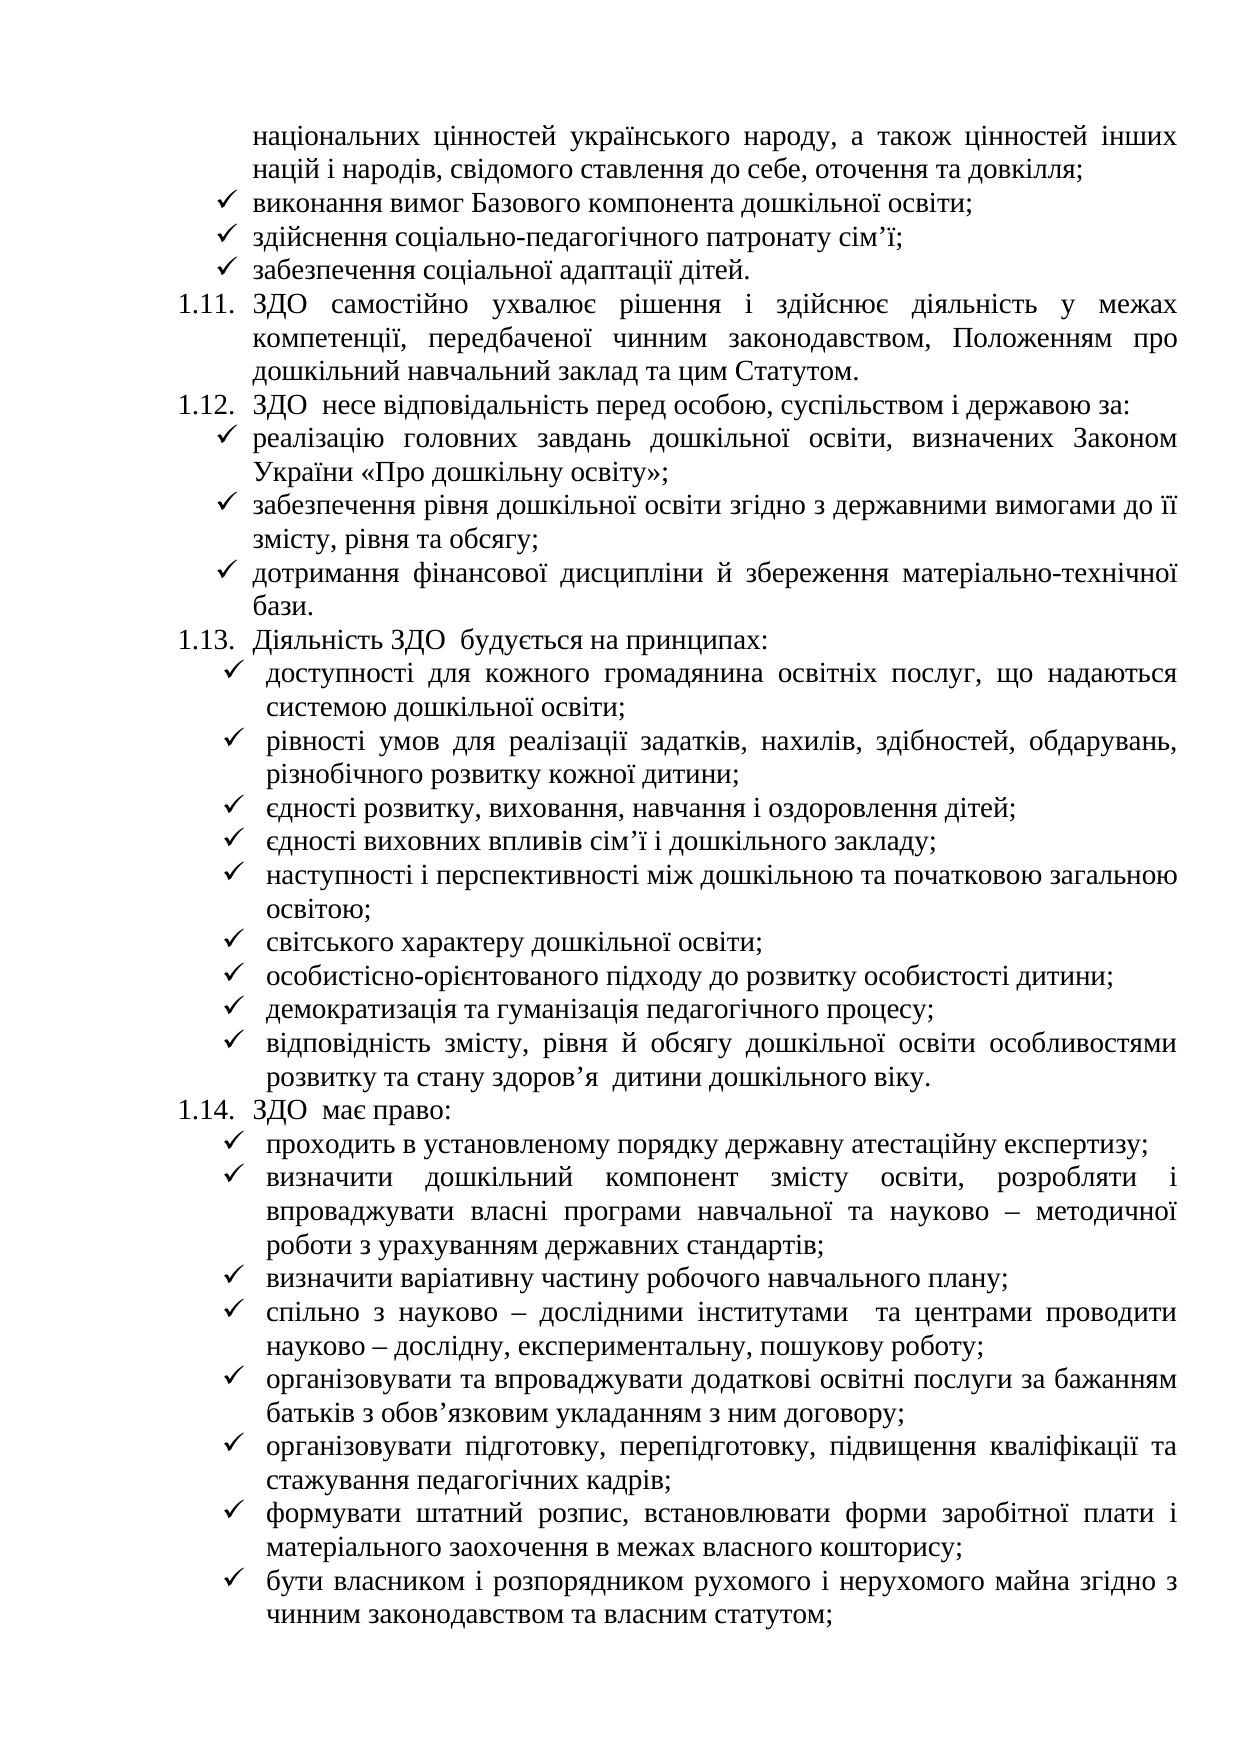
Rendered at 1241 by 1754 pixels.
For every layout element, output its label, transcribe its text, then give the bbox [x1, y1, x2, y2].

list визначити варіативну частину робочого навчального плану; [222, 1260, 1178, 1294]
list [215, 118, 1178, 185]
list реалізацію головних завдань дошкільної освіти, визначених Законом України «Про дошкільну освіту»; [215, 420, 1178, 487]
list здійснення соціально-педагогічного патронату сім’ї; [215, 219, 1178, 252]
list визначити дошкільний компонент змісту освіти, розробляти і впроваджувати власні програми навчальної та науково – методичної роботи з урахуванням державних стандартів; [222, 1159, 1178, 1260]
list доступності для кожного громадянина освітніх послуг, що надаються системою дошкільної освіти; [222, 655, 1178, 723]
list демократизація та гуманізація педагогічного процесу; [222, 992, 1178, 1025]
list Діяльність ЗДО будується на принципах: [177, 622, 1178, 655]
list організовувати та впроваджувати додаткові освітні послуги за бажанням батьків з обов’язковим укладанням з ним договору; [222, 1361, 1178, 1428]
list організовувати підготовку, перепідготовку, підвищення кваліфікації та стажування педагогічних кадрів; [222, 1428, 1178, 1496]
list спільно з науково – дослідними інститутами та центрами проводити науково – дослідну, експериментальну, пошукову роботу; [222, 1294, 1178, 1361]
list ЗДО має право: [177, 1092, 1178, 1126]
list ЗДО несе відповідальність перед особою, суспільством і державою за: [177, 387, 1178, 420]
list особистісно-орієнтованого підходу до розвитку особистості дитини; [222, 958, 1178, 992]
list виконання вимог Базового компонента дошкільної освіти; [215, 185, 1178, 219]
list дотримання фінансової дисципліни й збереження матеріально-технічної бази. [215, 555, 1178, 622]
list рівності умов для реалізації задатків, нахилів, здібностей, обдарувань, різнобічного розвитку кожної дитини; [222, 723, 1178, 790]
list єдності розвитку, виховання, навчання і оздоровлення дітей; [222, 790, 1178, 823]
list єдності виховних впливів сім’ї і дошкільного закладу; [222, 823, 1178, 857]
list формувати штатний розпис, встановлювати форми заробітної плати і матеріального заохочення в межах власного кошторису; [222, 1496, 1178, 1563]
list відповідність змісту, рівня й обсягу дошкільної освіти особливостями розвитку та стану здоров’я дитини дошкільного віку. [222, 1025, 1178, 1092]
list ЗДО самостійно ухвалює рішення і здійснює діяльність у межах компетенції, передбаченої чинним законодавством, Положенням про дошкільний навчальний заклад та цим Статутом. [177, 286, 1178, 387]
list проходить в установленому порядку державну атестаційну експертизу; [222, 1126, 1178, 1159]
list забезпечення соціальної адаптації дітей. [215, 252, 1178, 286]
list бути власником і розпорядником рухомого і нерухомого майна згідно з чинним законодавством та власним статутом; [222, 1563, 1178, 1630]
list наступності і перспективності між дошкільною та початковою загальною освітою; [222, 857, 1178, 924]
list забезпечення рівня дошкільної освіти згідно з державними вимогами до її змісту, рівня та обсягу; [215, 487, 1178, 555]
list світського характеру дошкільної освіти; [222, 924, 1178, 958]
